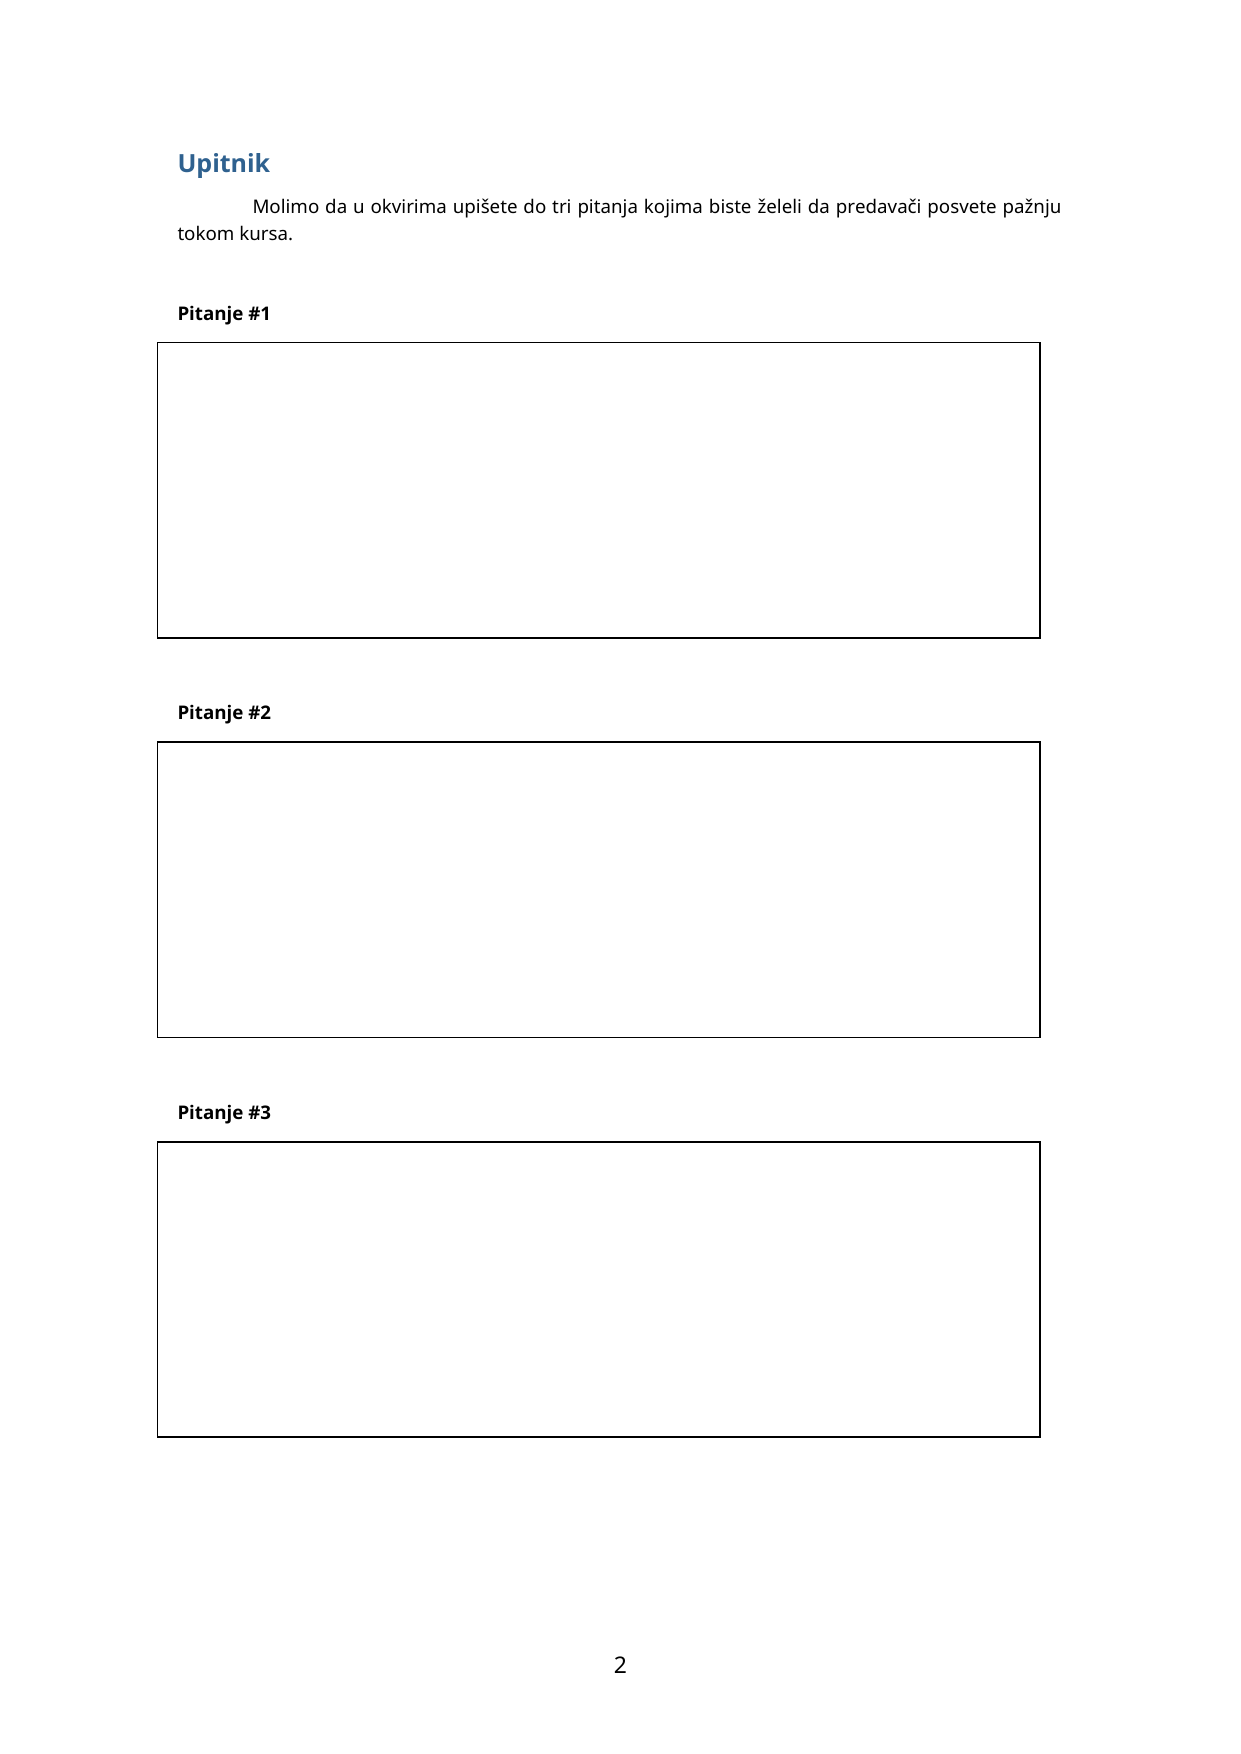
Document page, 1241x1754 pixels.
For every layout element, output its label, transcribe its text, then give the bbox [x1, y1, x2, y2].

subtitle Upitnik [177, 145, 1063, 179]
text Pitanje #3 [177, 1097, 1063, 1124]
text Pitanje #1 [177, 298, 1063, 325]
text Pitanje #2 [177, 698, 1063, 725]
text Molimo da u okvirima upišete do tri pitanja kojima biste želeli da predavači posvete pažnju tokom kursa. [177, 192, 1063, 246]
